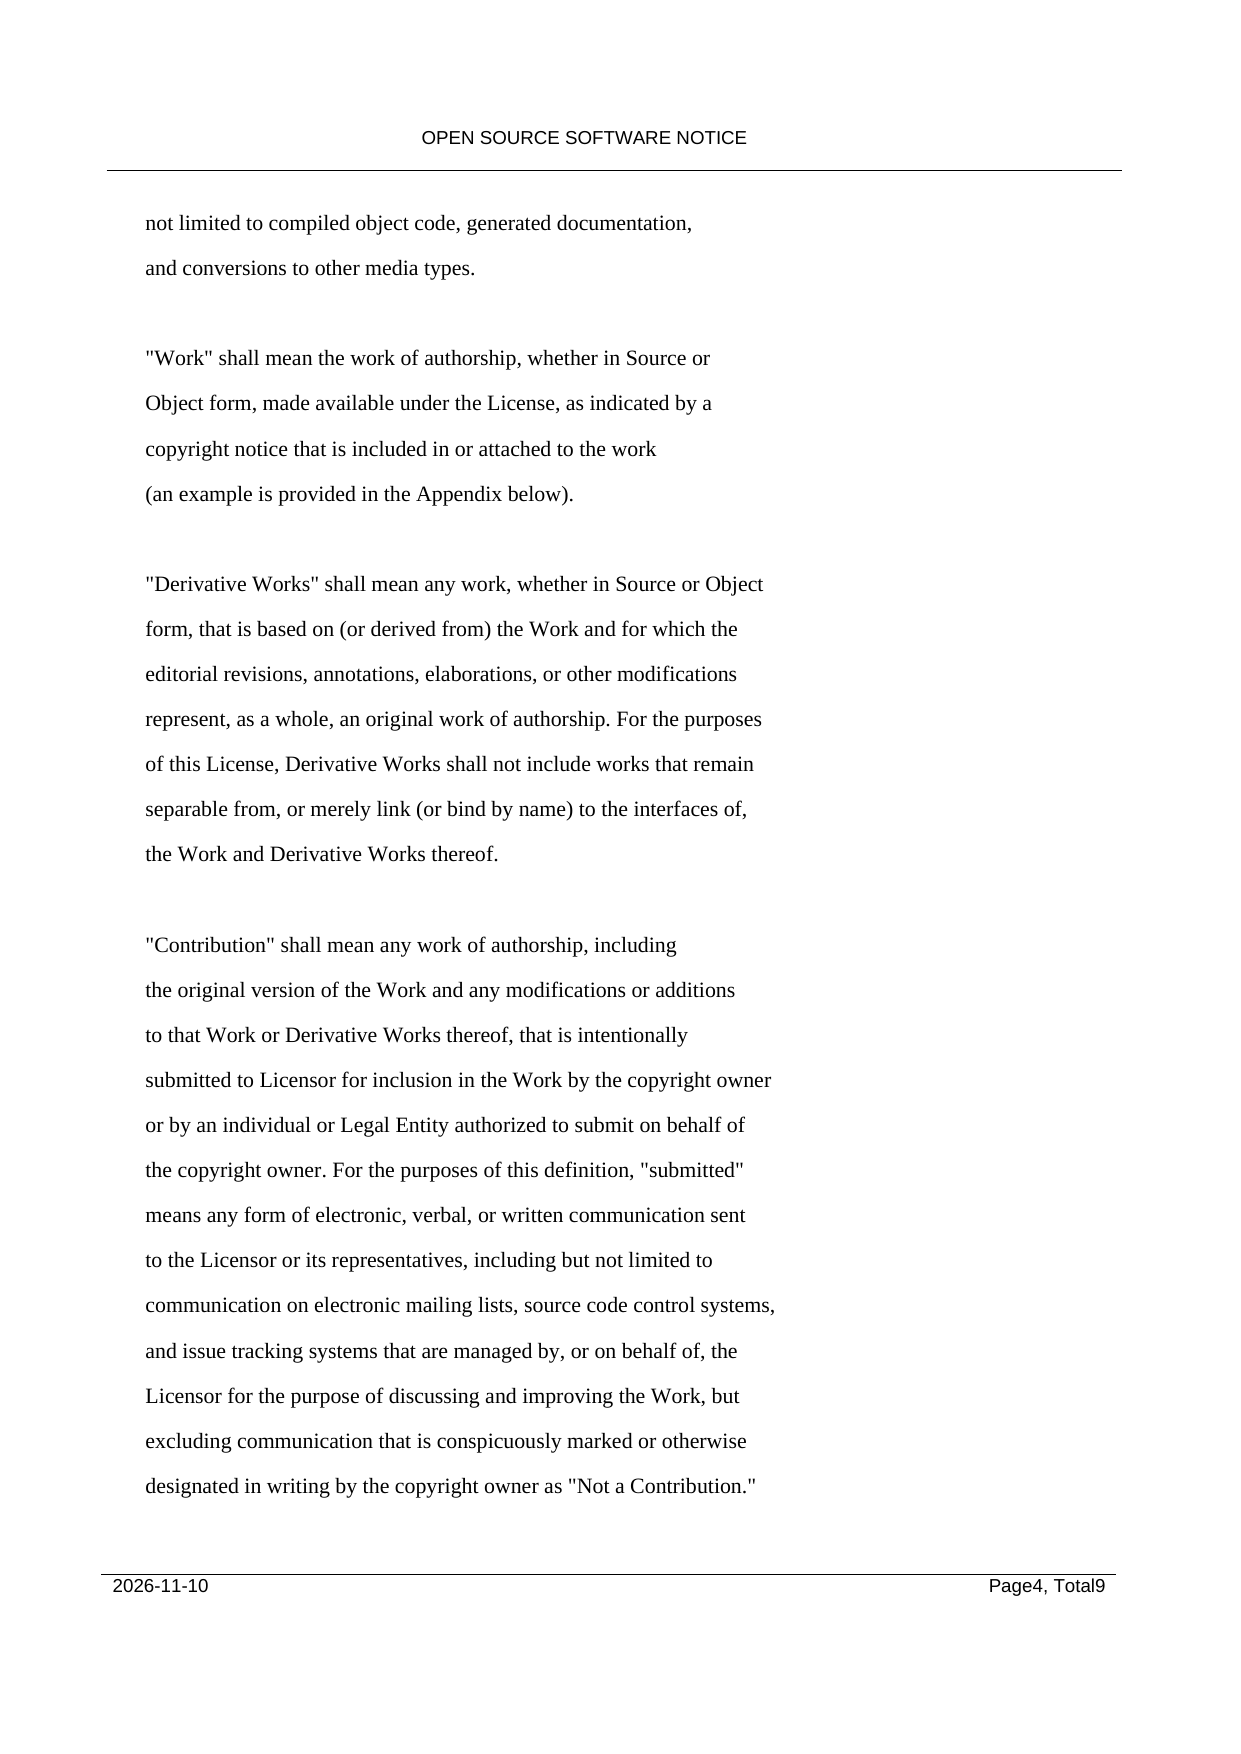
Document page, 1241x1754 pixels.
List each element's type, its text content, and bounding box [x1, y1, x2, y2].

text of this License, Derivative Works shall not include works that remain [112, 748, 1128, 780]
text copyright notice that is included in or attached to the work [112, 432, 1128, 464]
text to that Work or Derivative Works thereof, that is intentionally [112, 1018, 1128, 1051]
text excluding communication that is conspicuously marked or otherwise [112, 1424, 1128, 1457]
text separable from, or merely link (or bind by name) to the interfaces of, [112, 793, 1128, 825]
text Licensor for the purpose of discussing and improving the Work, but [112, 1379, 1128, 1412]
text and issue tracking systems that are managed by, or on behalf of, the [112, 1334, 1128, 1366]
text Object form, made available under the License, as indicated by a [112, 387, 1128, 419]
text (an example is provided in the Appendix below). [112, 477, 1128, 509]
text and conversions to other media types. [112, 251, 1128, 284]
text the Work and Derivative Works thereof. [112, 838, 1128, 870]
text "Derivative Works" shall mean any work, whether in Source or Object [112, 567, 1128, 600]
text or by an individual or Legal Entity authorized to submit on behalf of [112, 1108, 1128, 1141]
text "Contribution" shall mean any work of authorship, including [112, 928, 1128, 961]
text not limited to compiled object code, generated documentation, [112, 206, 1128, 239]
text form, that is based on (or derived from) the Work and for which the [112, 612, 1128, 645]
text "Work" shall mean the work of authorship, whether in Source or [112, 342, 1128, 374]
text designated in writing by the copyright owner as "Not a Contribution." [112, 1469, 1128, 1502]
text means any form of electronic, verbal, or written communication sent [112, 1199, 1128, 1231]
text represent, as a whole, an original work of authorship. For the purposes [112, 702, 1128, 735]
text communication on electronic mailing lists, source code control systems, [112, 1289, 1128, 1321]
text to the Licensor or its representatives, including but not limited to [112, 1244, 1128, 1276]
text editorial revisions, annotations, elaborations, or other modifications [112, 657, 1128, 690]
text the original version of the Work and any modifications or additions [112, 973, 1128, 1006]
text submitted to Licensor for inclusion in the Work by the copyright owner [112, 1063, 1128, 1096]
text the copyright owner. For the purposes of this definition, "submitted" [112, 1153, 1128, 1186]
